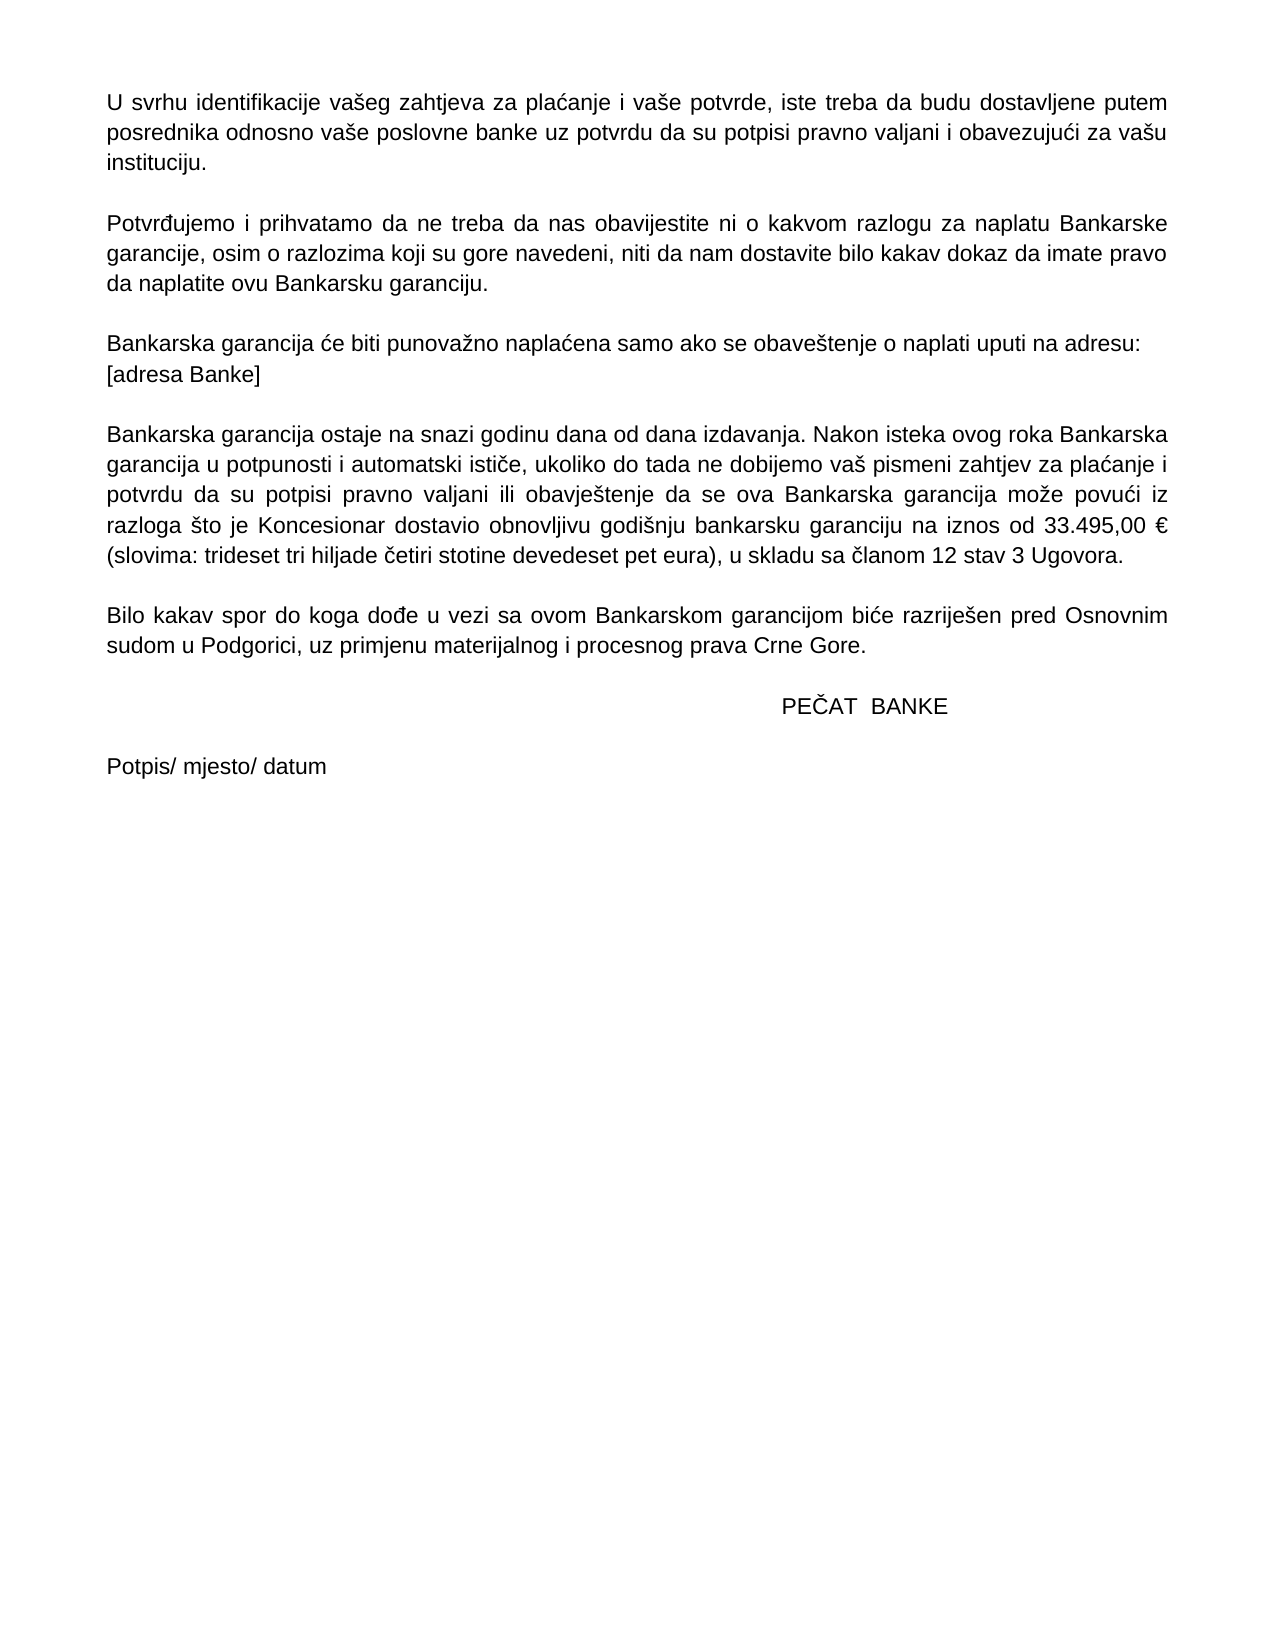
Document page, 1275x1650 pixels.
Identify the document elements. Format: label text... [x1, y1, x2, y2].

text Bankarska garancija će biti punovažno naplaćena samo ako se obaveštenje o naplati uputi na adresu: [106, 330, 1169, 357]
text PEČAT BANKE [106, 693, 1169, 719]
text Potpis/ mjesto/ datum [106, 753, 1169, 779]
text [adresa Banke] [106, 361, 1169, 387]
text Potvrđujemo i prihvatamo da ne treba da nas obavijestite ni o kakvom razlogu za naplatu Bankarske garancije, osim o razlozima koji su gore navedeni, niti da nam dostavite bilo kakav dokaz da imate pravo da naplatite ovu Bankarsku garanciju. [106, 209, 1169, 296]
text Bankarska garancija ostaje na snazi godinu dana od dana izdavanja. Nakon isteka ovog roka Bankarska garancija u potpunosti i automatski ističe, ukoliko do tada ne dobijemo vaš pismeni zahtjev za plaćanje i potvrdu da su potpisi pravno valjani ili obavještenje da se ova Bankarska garancija može povući iz razloga što je Koncesionar dostavio obnovljivu godišnju bankarsku garanciju na iznos od 33.495,00 € (slovima: trideset tri hiljade četiri stotine devedeset pet eura), u skladu sa članom 12 stav 3 Ugovora. [106, 421, 1169, 568]
text Bilo kakav spor do koga dođe u vezi sa ovom Bankarskom garancijom biće razriješen pred Osnovnim sudom u Podgorici, uz primjenu materijalnog i procesnog prava Crne Gore. [106, 602, 1169, 659]
text U svrhu identifikacije vašeg zahtjeva za plaćanje i vaše potvrde, iste treba da budu dostavljene putem posrednika odnosno vaše poslovne banke uz potvrdu da su potpisi pravno valjani i obavezujući za vašu instituciju. [106, 89, 1169, 175]
